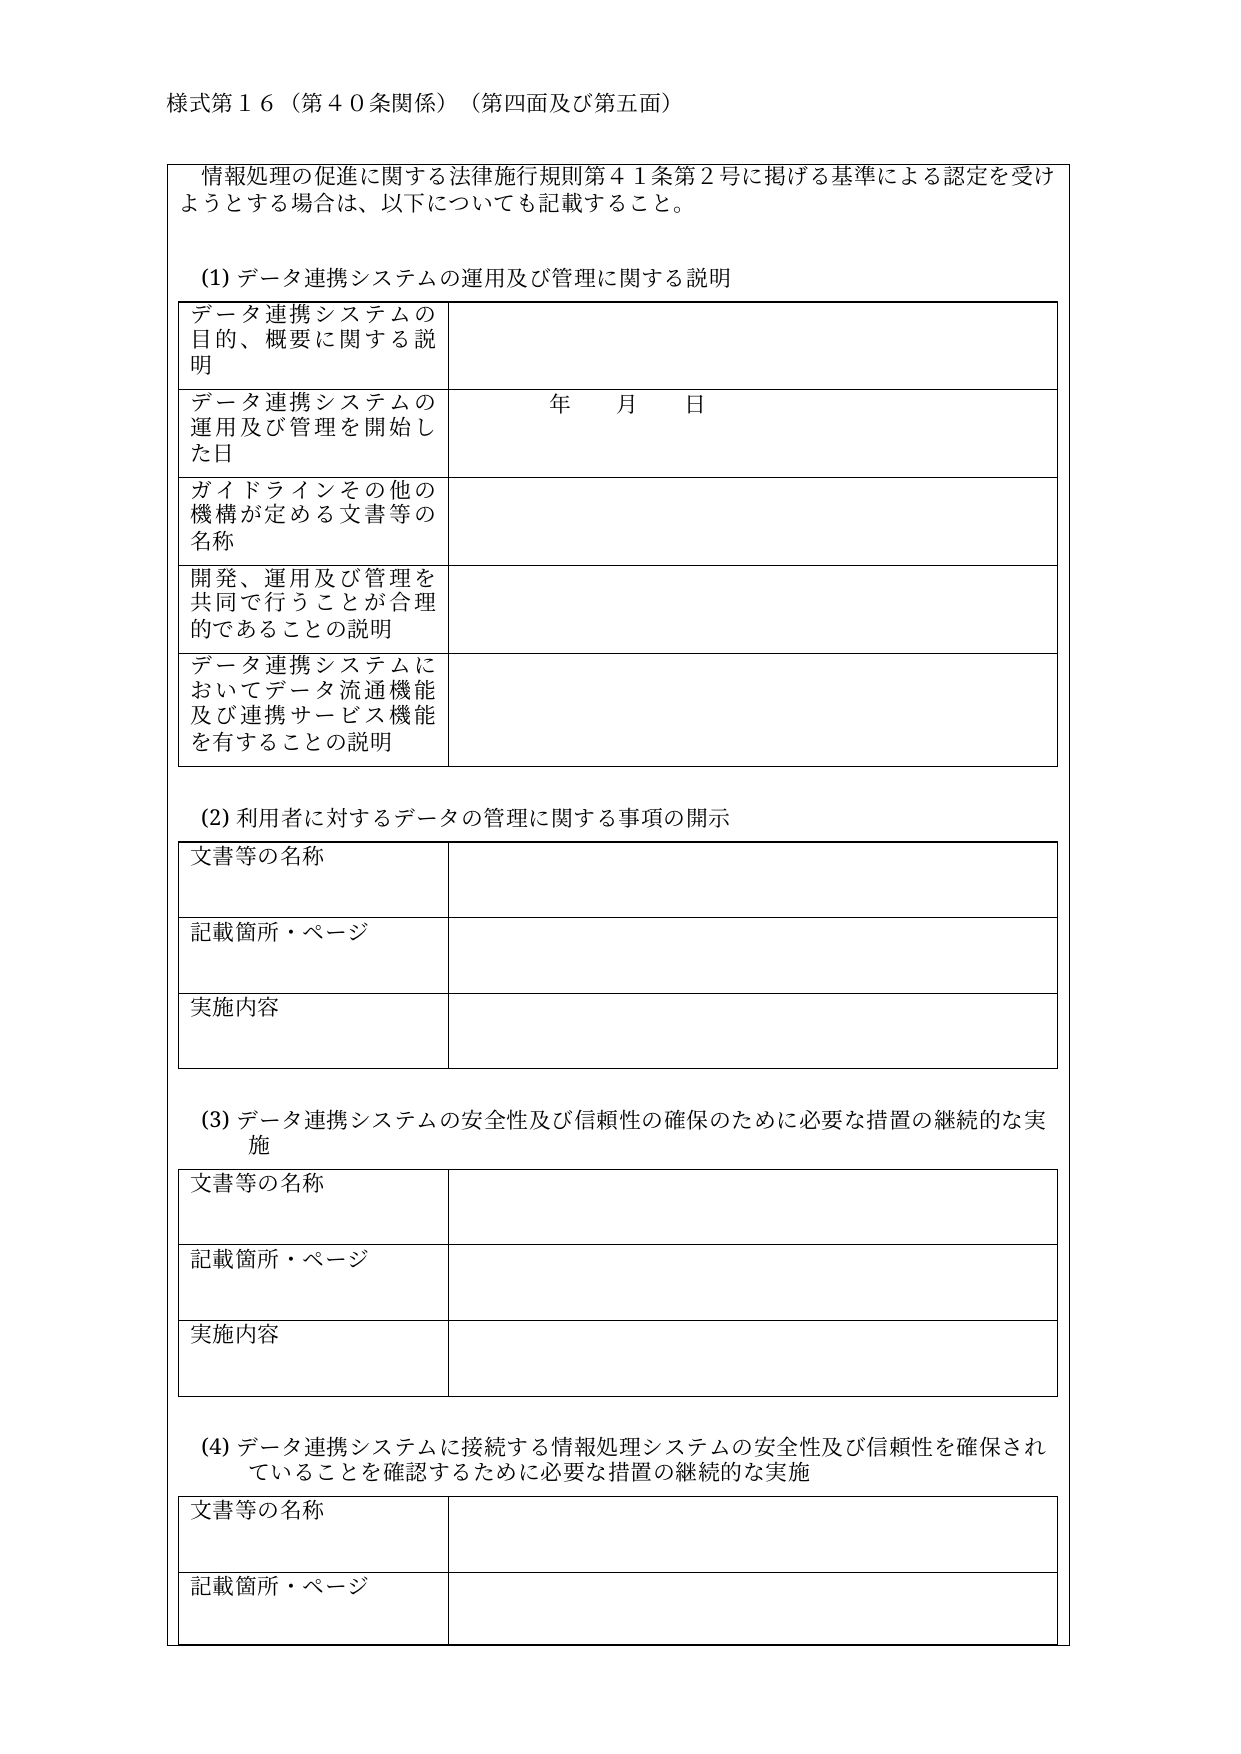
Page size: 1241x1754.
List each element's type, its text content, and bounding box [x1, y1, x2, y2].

text 様式第１６（第４０条関係）（第四面及び第五面） [167, 89, 1070, 114]
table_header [168, 165, 1069, 1644]
